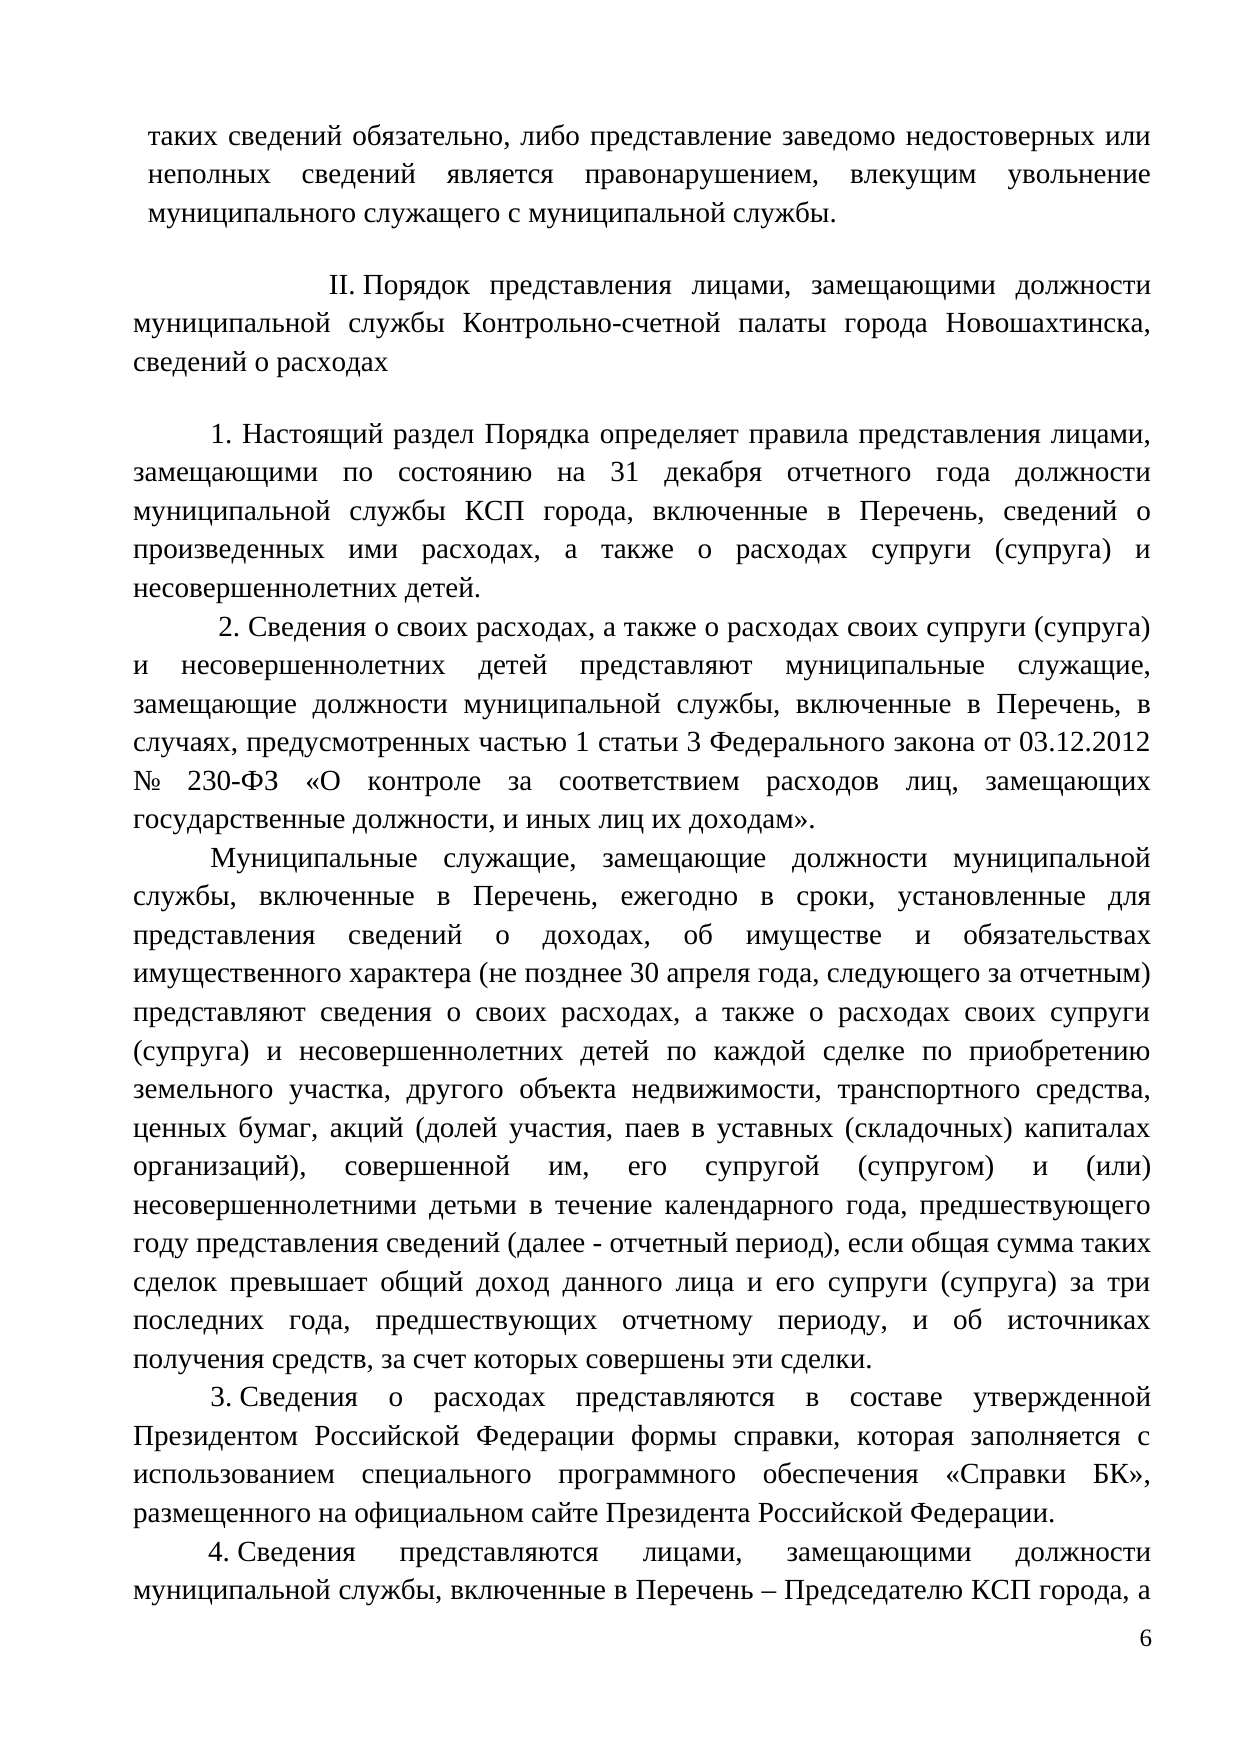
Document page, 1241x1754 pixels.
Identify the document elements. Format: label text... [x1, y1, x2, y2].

text II. Порядок представления лицами, замещающими должности муниципальной службы Контрольно-счетной палаты города Новошахтинска, сведений о расходах [133, 267, 1152, 377]
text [148, 118, 1152, 229]
text Муниципальные служащие, замещающие должности муниципальной службы, включенные в Перечень, ежегодно в сроки, установленные для представления сведений о доходах, об имуществе и обязательствах имущественного характера (не позднее 30 апреля года, следующего за отчетным) представляют сведения о своих расходах, а также о расходах своих супруги (супруга) и несовершеннолетних детей по каждой сделке по приобретению земельного участка, другого объекта недвижимости, транспортного средства, ценных бумаг, акций (долей участия, паев в уставных (складочных) капиталах организаций), совершенной им, его супругой (супругом) и (или) несовершеннолетними детьми в течение календарного года, предшествующего году представления сведений (далее - отчетный период), если общая сумма таких сделок превышает общий доход данного лица и его супруги (супруга) за три последних года, предшествующих отчетному периоду, и об источниках получения средств, за счет которых совершены эти сделки. [133, 840, 1152, 1374]
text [133, 1534, 1152, 1606]
text 1. Настоящий раздел Порядка определяет правила представления лицами, замещающими по состоянию на 31 декабря отчетного года должности муниципальной службы КСП города, включенные в Перечень, сведений о произведенных ими расходах, а также о расходах супруги (супруга) и несовершеннолетних детей. [133, 416, 1152, 604]
text 2. Сведения о своих расходах, а также о расходах своих супруги (супруга) и несовершеннолетних детей представляют муниципальные служащие, замещающие должности муниципальной службы, включенные в Перечень, в случаях, предусмотренных частью 1 статьи 3 Федерального закона от 03.12.2012 № 230-ФЗ «О контроле за соответствием расходов лиц, замещающих государственные должности, и иных лиц их доходам». [133, 609, 1152, 835]
text 3. Сведения о расходах представляются в составе утвержденной Президентом Российской Федерации формы справки, которая заполняется с использованием специального программного обеспечения «Справки БК», размещенного на официальном сайте Президента Российской Федерации. [133, 1379, 1152, 1529]
